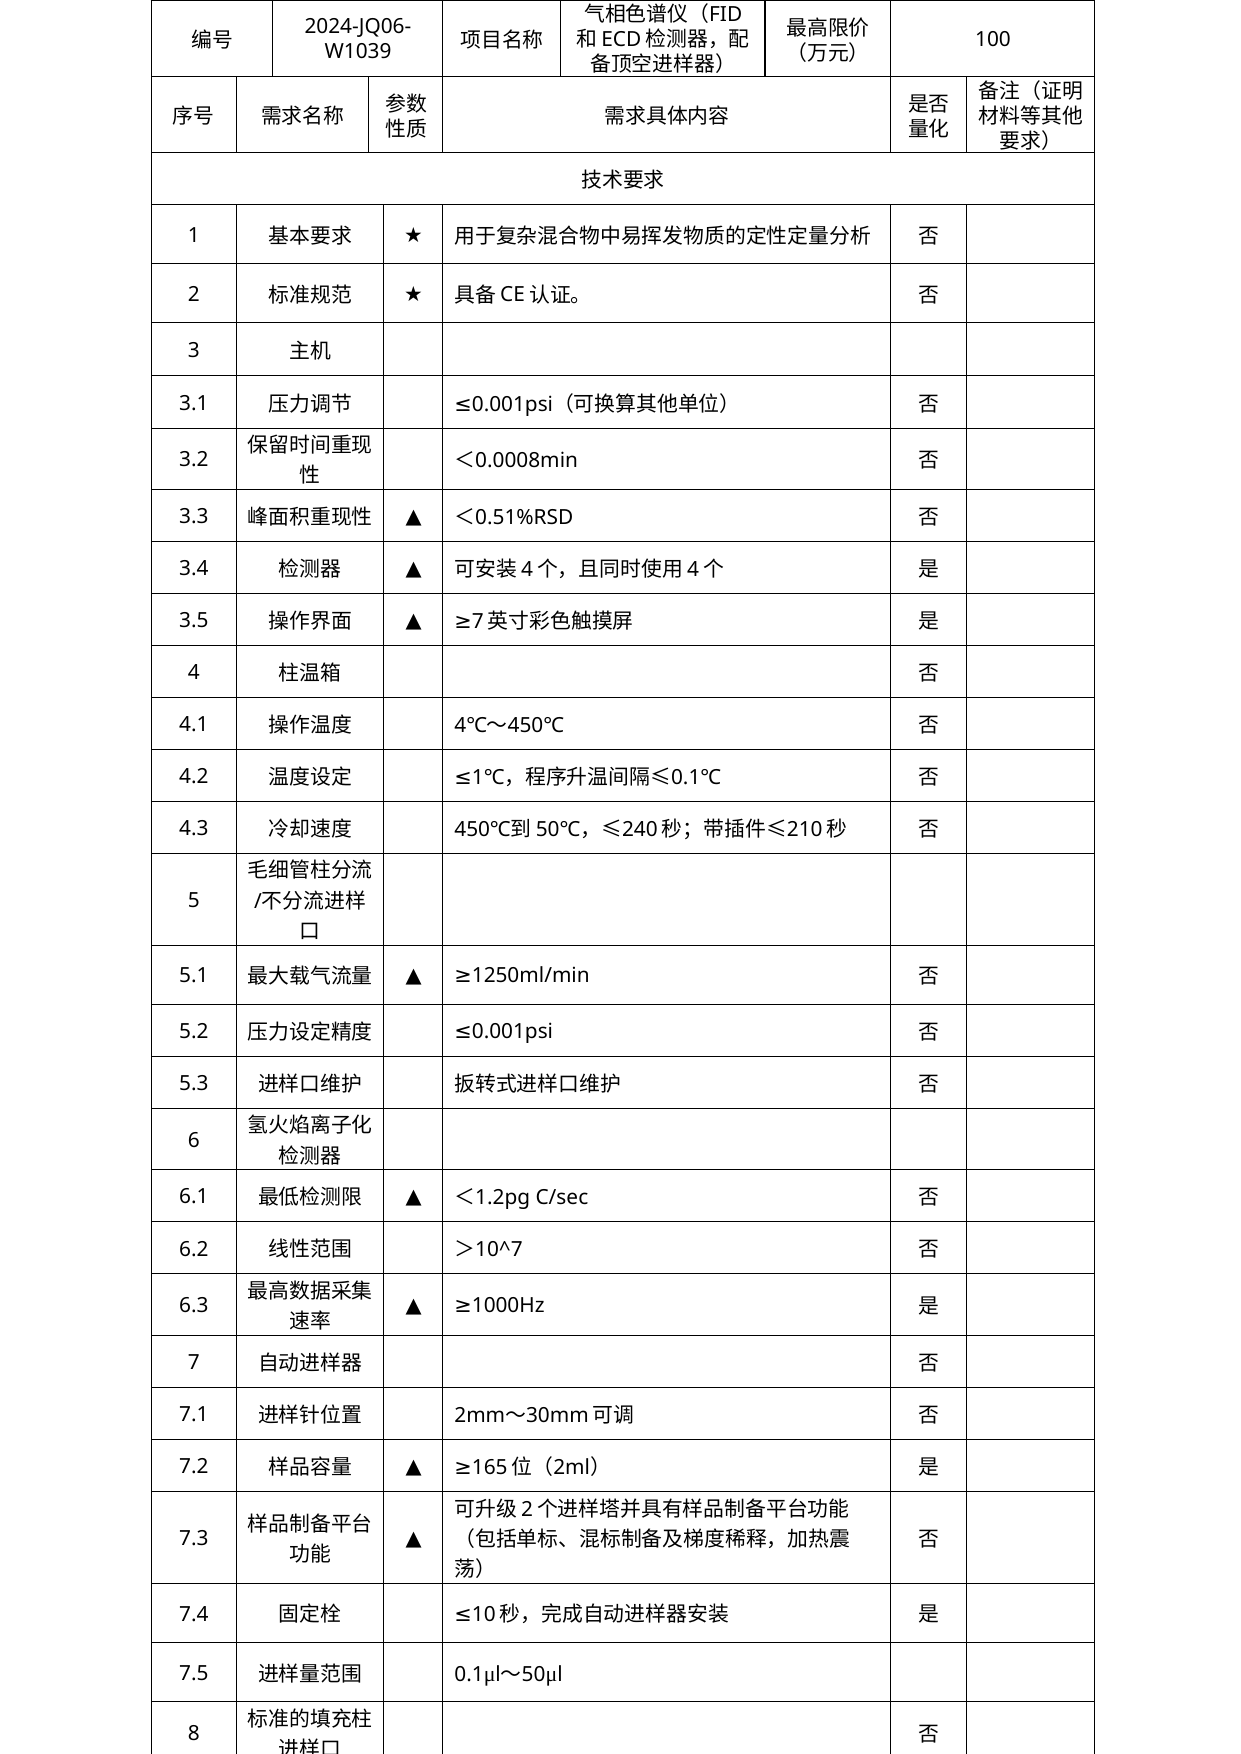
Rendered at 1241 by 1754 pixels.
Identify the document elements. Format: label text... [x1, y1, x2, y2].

table_cell [967, 646, 1094, 697]
table_cell 需求具体内容 [443, 77, 890, 152]
table_cell 进样针位置 [237, 1388, 383, 1439]
table_cell 是 [891, 1584, 966, 1642]
table_cell [967, 1440, 1094, 1491]
table_cell 进样量范围 [237, 1643, 383, 1701]
table_cell 扳转式进样口维护 [443, 1057, 890, 1108]
table_cell [967, 1057, 1094, 1108]
table_cell 最低检测限 [237, 1170, 383, 1221]
table_cell 7.4 [152, 1584, 236, 1642]
table_cell 否 [891, 376, 966, 427]
table_cell [967, 594, 1094, 645]
table_cell ▲ [384, 1170, 442, 1221]
table_cell 标准规范 [237, 264, 383, 322]
table_cell 冷却速度 [237, 802, 383, 853]
table_cell [967, 429, 1094, 489]
table_cell 压力调节 [237, 376, 383, 427]
table_cell 可升级2个进样塔并具有样品制备平台功能（包括单标、混标制备及梯度稀释，加热震荡） [443, 1492, 890, 1583]
table_cell 是 [891, 594, 966, 645]
table_cell 7.1 [152, 1388, 236, 1439]
table_cell [384, 646, 442, 697]
table_cell 3.2 [152, 429, 236, 489]
table_cell [967, 698, 1094, 749]
table_cell [384, 1643, 442, 1701]
table_cell 3 [152, 323, 236, 375]
table_cell [443, 323, 890, 375]
table_header 项目名称 [443, 1, 560, 76]
table_cell ▲ [384, 1440, 442, 1491]
table_cell 否 [891, 646, 966, 697]
table_cell [443, 1702, 890, 1754]
table_cell 7.5 [152, 1643, 236, 1701]
table_cell [384, 750, 442, 801]
table_cell 备注（证明材料等其他要求） [967, 77, 1094, 152]
table_cell [967, 1492, 1094, 1583]
table_cell [967, 1336, 1094, 1387]
table_cell 6.1 [152, 1170, 236, 1221]
table_cell [384, 1057, 442, 1108]
table_cell 5.3 [152, 1057, 236, 1108]
table_cell 操作界面 [237, 594, 383, 645]
table_cell 序号 [152, 77, 236, 152]
table_cell 最高数据采集速率 [237, 1274, 383, 1335]
table_cell 7.3 [152, 1492, 236, 1583]
table_cell [967, 1109, 1094, 1169]
table_cell 3.3 [152, 490, 236, 541]
table_cell 否 [891, 946, 966, 1003]
table_cell [891, 1643, 966, 1701]
table_cell [384, 854, 442, 944]
table_cell 固定栓 [237, 1584, 383, 1642]
table_cell [967, 205, 1094, 263]
table_cell 8 [152, 1702, 236, 1754]
table_cell 0.1μl～50μl [443, 1643, 890, 1701]
table_cell 具备CE认证。 [443, 264, 890, 322]
table_cell [384, 376, 442, 427]
table_cell 6 [152, 1109, 236, 1169]
table_cell [967, 1170, 1094, 1221]
table_cell 需求名称 [237, 77, 368, 152]
table_cell [384, 1109, 442, 1169]
table_cell 3.5 [152, 594, 236, 645]
table_cell ▲ [384, 490, 442, 541]
table_cell 是 [891, 542, 966, 593]
table_cell [967, 1643, 1094, 1701]
table_cell [443, 1109, 890, 1169]
table_cell 否 [891, 1492, 966, 1583]
table_cell ≤0.001psi（可换算其他单位） [443, 376, 890, 427]
table_cell ≤10秒，完成自动进样器安装 [443, 1584, 890, 1642]
table_cell 2 [152, 264, 236, 322]
table_header 编号 [152, 1, 272, 76]
table_cell 毛细管柱分流/不分流进样口 [237, 854, 383, 944]
table_cell [967, 802, 1094, 853]
table_cell 5 [152, 854, 236, 944]
table_cell ≤1℃，程序升温间隔≤0.1℃ [443, 750, 890, 801]
table_cell [967, 490, 1094, 541]
table_cell 氢火焰离子化检测器 [237, 1109, 383, 1169]
table_cell 否 [891, 1336, 966, 1387]
table_cell 保留时间重现性 [237, 429, 383, 489]
table_cell 峰面积重现性 [237, 490, 383, 541]
table_cell ＜0.51%RSD [443, 490, 890, 541]
table_cell 样品容量 [237, 1440, 383, 1491]
table_cell 4.1 [152, 698, 236, 749]
table_cell [384, 1584, 442, 1642]
table_cell 技术要求 [152, 153, 1094, 204]
table_cell 6.2 [152, 1222, 236, 1273]
table_cell 否 [891, 1222, 966, 1273]
table_cell ▲ [384, 542, 442, 593]
table_cell [967, 750, 1094, 801]
table_cell 7.2 [152, 1440, 236, 1491]
table_cell [384, 698, 442, 749]
table_cell 4℃～450℃ [443, 698, 890, 749]
table_cell 2mm～30mm可调 [443, 1388, 890, 1439]
table_cell [967, 1388, 1094, 1439]
table_cell [967, 1584, 1094, 1642]
table_cell ≤0.001psi [443, 1005, 890, 1056]
table_cell [967, 946, 1094, 1003]
table_cell 线性范围 [237, 1222, 383, 1273]
table_cell [891, 323, 966, 375]
table_cell 进样口维护 [237, 1057, 383, 1108]
table_cell 1 [152, 205, 236, 263]
table_cell ▲ [384, 1274, 442, 1335]
table_cell 用于复杂混合物中易挥发物质的定性定量分析 [443, 205, 890, 263]
table_cell ≥7英寸彩色触摸屏 [443, 594, 890, 645]
table_cell 否 [891, 429, 966, 489]
table_cell 否 [891, 698, 966, 749]
table_cell 4.2 [152, 750, 236, 801]
table_cell [967, 1274, 1094, 1335]
table_header 气相色谱仪（FID和ECD检测器，配备顶空进样器） [561, 1, 764, 76]
table_cell 操作温度 [237, 698, 383, 749]
table_cell 参数 性质 [369, 77, 442, 152]
table_cell 压力设定精度 [237, 1005, 383, 1056]
table_cell 否 [891, 490, 966, 541]
table_cell [967, 376, 1094, 427]
table_cell 否 [891, 1170, 966, 1221]
table_cell [384, 323, 442, 375]
table_cell [384, 1336, 442, 1387]
table_cell 3.1 [152, 376, 236, 427]
table_cell [967, 323, 1094, 375]
table_cell [967, 1702, 1094, 1754]
table_cell 柱温箱 [237, 646, 383, 697]
table_cell [384, 1005, 442, 1056]
table_cell [967, 1005, 1094, 1056]
table_cell 否 [891, 802, 966, 853]
table_cell 3.4 [152, 542, 236, 593]
table_cell [967, 264, 1094, 322]
table_cell ≥165位（2ml） [443, 1440, 890, 1491]
table_cell ★ [384, 205, 442, 263]
table_cell 是否 量化 [891, 77, 966, 152]
table_cell ＜0.0008min [443, 429, 890, 489]
table_cell [384, 429, 442, 489]
table_cell ＞10^7 [443, 1222, 890, 1273]
table_cell ＜1.2pg C/sec [443, 1170, 890, 1221]
table_cell 否 [891, 264, 966, 322]
table_cell ▲ [384, 1492, 442, 1583]
table_cell 4 [152, 646, 236, 697]
table_cell [967, 854, 1094, 944]
table_cell ≥1000Hz [443, 1274, 890, 1335]
table_cell ▲ [384, 946, 442, 1003]
table_header 100 [891, 1, 1094, 76]
table_cell [891, 854, 966, 944]
table_cell 否 [891, 1057, 966, 1108]
table_cell [384, 1702, 442, 1754]
table_cell 7 [152, 1336, 236, 1387]
table_cell 否 [891, 1702, 966, 1754]
table_cell 4.3 [152, 802, 236, 853]
table_cell 否 [891, 1388, 966, 1439]
table_cell 可安装4个，且同时使用4个 [443, 542, 890, 593]
table_cell 基本要求 [237, 205, 383, 263]
table_cell [967, 1222, 1094, 1273]
table_cell 样品制备平台功能 [237, 1492, 383, 1583]
table_cell 温度设定 [237, 750, 383, 801]
table_cell 最大载气流量 [237, 946, 383, 1003]
table_cell 是 [891, 1274, 966, 1335]
table_cell 否 [891, 1005, 966, 1056]
table_cell [384, 802, 442, 853]
table_cell 5.2 [152, 1005, 236, 1056]
table_cell ≥1250ml/min [443, 946, 890, 1003]
table_cell 450℃到50℃，≤240秒；带插件≤210秒 [443, 802, 890, 853]
table_cell [443, 1336, 890, 1387]
table_cell 自动进样器 [237, 1336, 383, 1387]
table_cell [891, 1109, 966, 1169]
table_cell ★ [384, 264, 442, 322]
table_cell 主机 [237, 323, 383, 375]
table_cell 否 [891, 205, 966, 263]
table_cell 是 [891, 1440, 966, 1491]
table_cell [384, 1388, 442, 1439]
table_cell 否 [891, 750, 966, 801]
table_cell 标准的填充柱进样口 [237, 1702, 383, 1754]
table_cell 6.3 [152, 1274, 236, 1335]
table_cell [967, 542, 1094, 593]
table_cell [443, 646, 890, 697]
table_cell 检测器 [237, 542, 383, 593]
table_cell ▲ [384, 594, 442, 645]
table_header 最高限价（万元） [766, 1, 890, 76]
table_cell [443, 854, 890, 944]
table_cell 5.1 [152, 946, 236, 1003]
table_header 2024-JQ06-W1039 [273, 1, 442, 76]
table_cell [384, 1222, 442, 1273]
